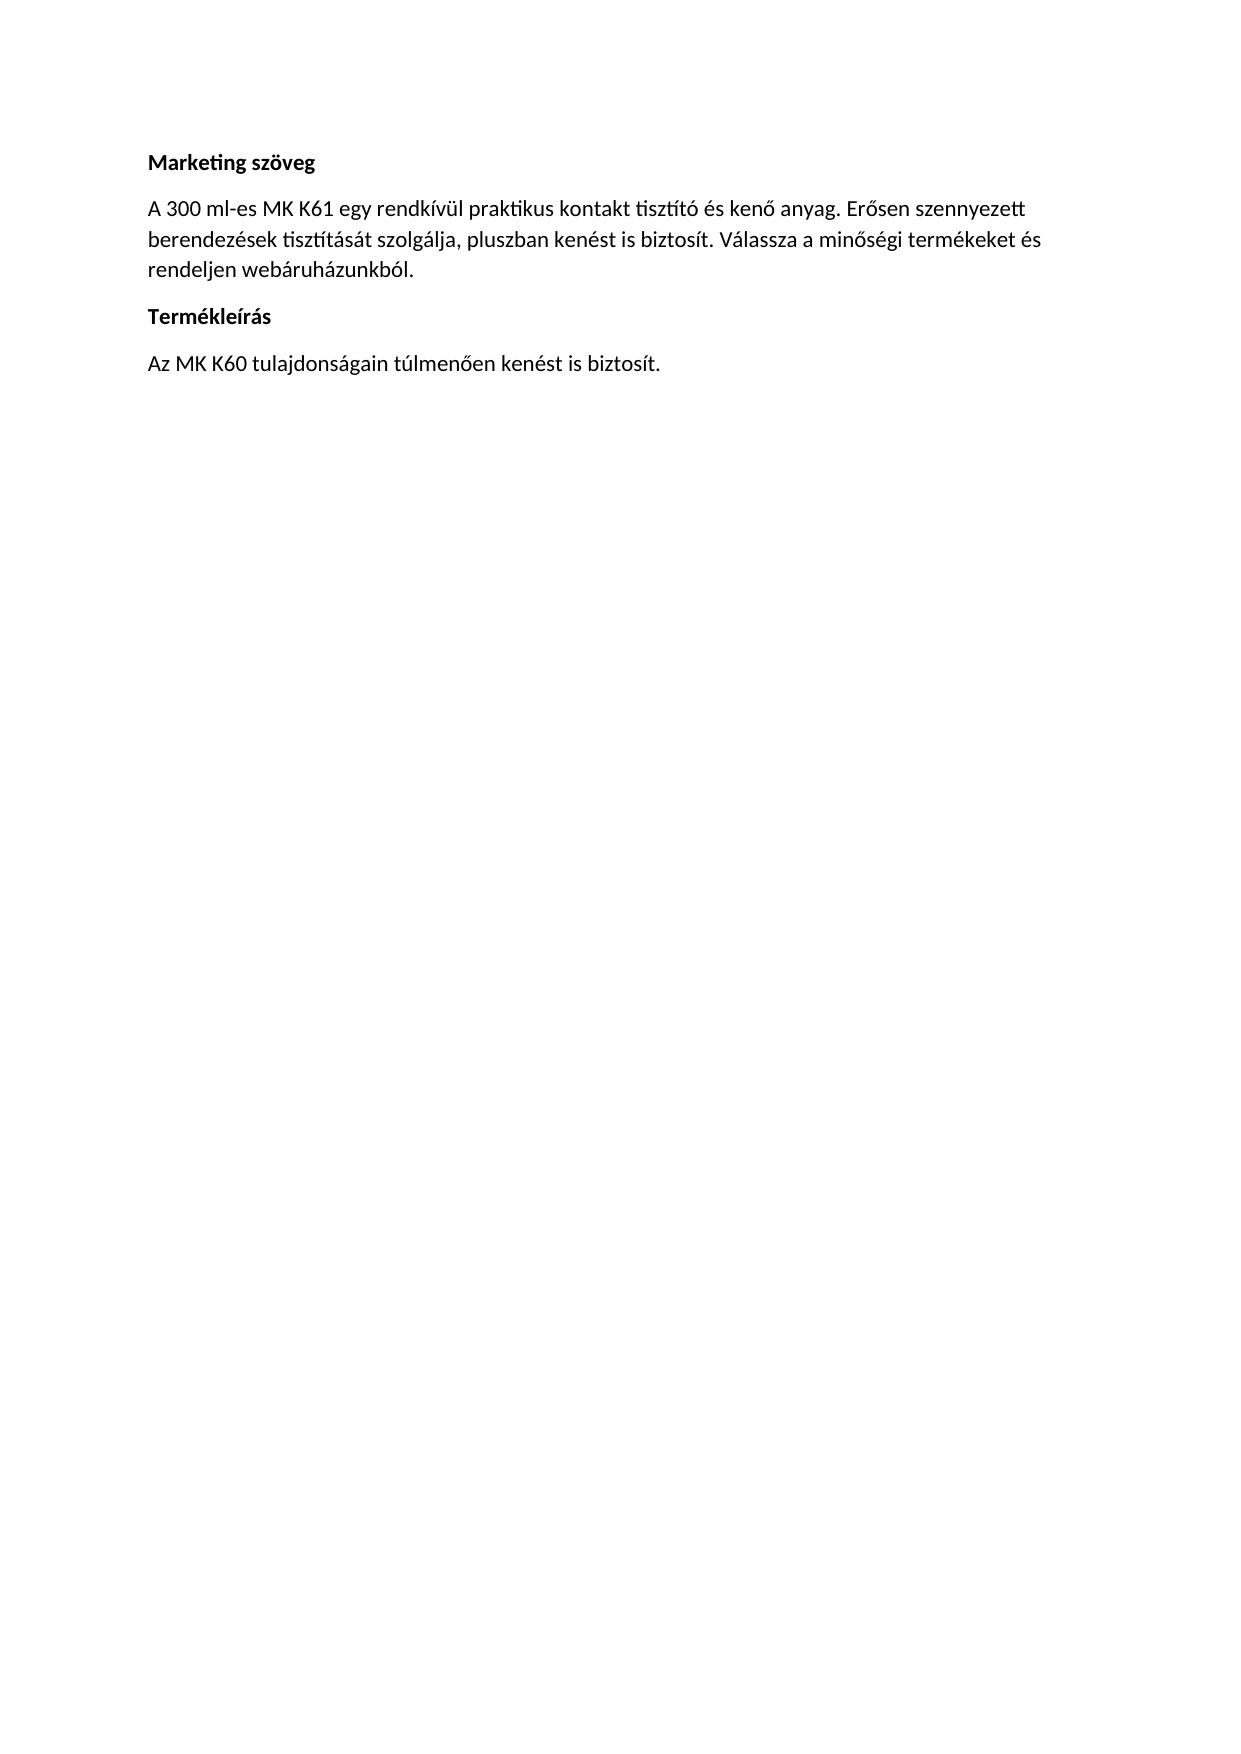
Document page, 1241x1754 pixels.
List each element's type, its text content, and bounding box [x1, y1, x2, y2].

text A 300 ml-es MK K61 egy rendkívül praktikus kontakt tisztító és kenő anyag. Erősen szennyezett berendezések tisztítását szolgálja, pluszban kenést is biztosít. Válassza a minőségi termékeket és rendeljen webáruházunkból. [148, 194, 1093, 283]
text Marketing szöveg [148, 148, 1093, 176]
text Termékleírás [148, 302, 1093, 330]
text Az MK K60 tulajdonságain túlmenően kenést is biztosít. [148, 349, 1093, 377]
